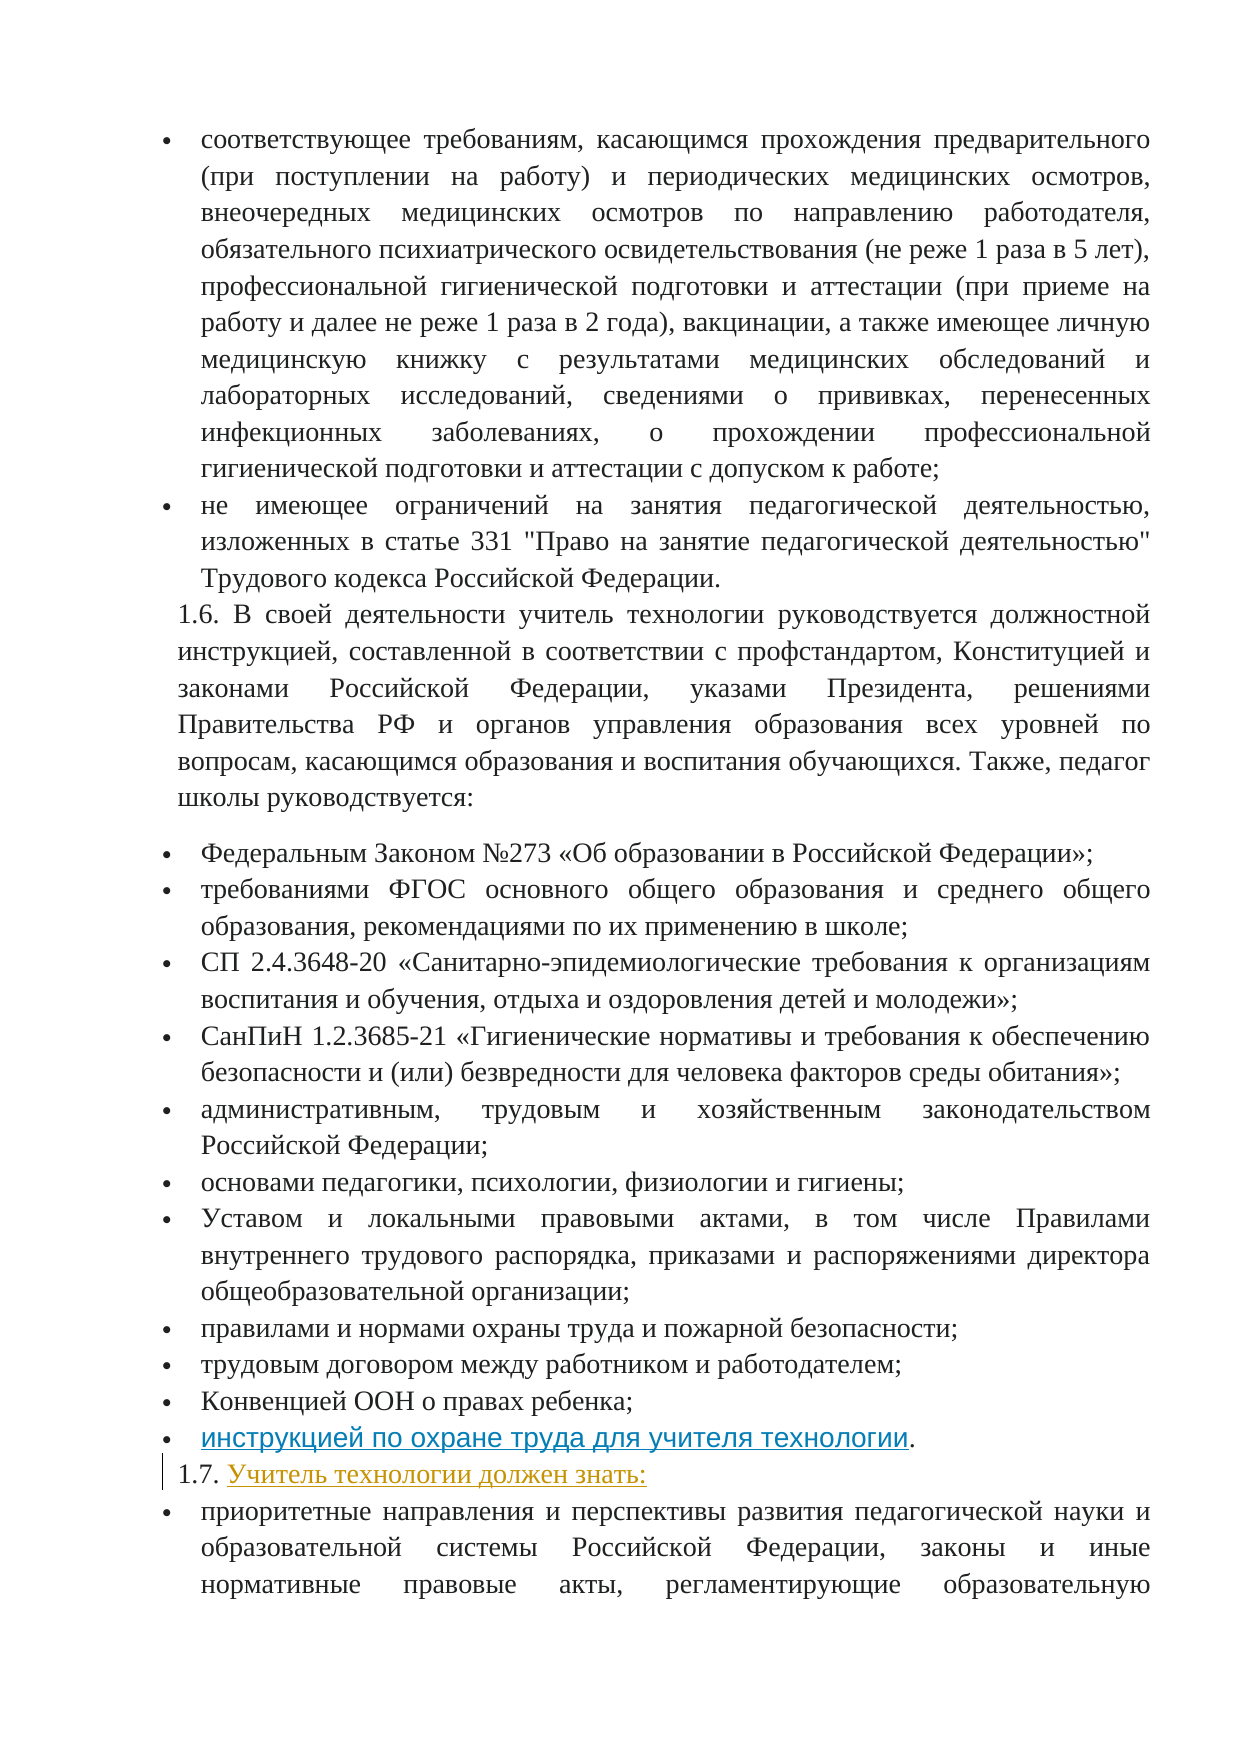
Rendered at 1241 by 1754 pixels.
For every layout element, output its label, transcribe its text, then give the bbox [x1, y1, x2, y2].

list административным, трудовым и хозяйственным законодательством Российской Федерации; [163, 1087, 1152, 1161]
list СанПиН 1.2.3685-21 «Гигиенические нормативы и требования к обеспечению безопасности и (или) безвредности для человека факторов среды обитания»; [163, 1014, 1152, 1087]
list инструкцией по охране труда для учителя технологии. [163, 1417, 1152, 1453]
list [163, 1490, 1152, 1599]
list правилами и нормами охраны труда и пожарной безопасности; [163, 1307, 1152, 1343]
list Конвенцией ООН о правах ребенка; [163, 1380, 1152, 1417]
list трудовым договором между работником и работодателем; [163, 1343, 1152, 1380]
list СП 2.4.3648-20 «Санитарно-эпидемиологические требования к организациям воспитания и обучения, отдыха и оздоровления детей и молодежи»; [163, 941, 1152, 1014]
list Уставом и локальными правовыми актами, в том числе Правилами внутреннего трудового распорядка, приказами и распоряжениями директора общеобразовательной организации; [163, 1197, 1152, 1307]
list требованиями ФГОС основного общего образования и среднего общего образования, рекомендациями по их применению в школе; [163, 868, 1152, 941]
text 1.7. [177, 1453, 1152, 1490]
list основами педагогики, психологии, физиологии и гигиены; [163, 1161, 1152, 1197]
list не имеющее ограничений на занятия педагогической деятельностью, изложенных в статье 331 "Право на занятие педагогической деятельностью" Трудового кодекса Российской Федерации. [163, 484, 1152, 593]
list Федеральным Законом №273 «Об образовании в Российской Федерации»; [163, 832, 1152, 868]
list соответствующее требованиям, касающимся прохождения предварительного (при поступлении на работу) и периодических медицинских осмотров, внеочередных медицинских осмотров по направлению работодателя, обязательного психиатрического освидетельствования (не реже 1 раза в 5 лет), профессиональной гигиенической подготовки и аттестации (при приеме на работу и далее не реже 1 раза в 2 года), вакцинации, а также имеющее личную медицинскую книжку с результатами медицинских обследований и лабораторных исследований, сведениями о прививках, перенесенных инфекционных заболеваниях, о прохождении профессиональной гигиенической подготовки и аттестации с допуском к работе; [163, 118, 1152, 484]
text 1.6. В своей деятельности учитель технологии руководствуется должностной инструкцией, составленной в соответствии с профстандартом, Конституцией и законами Российской Федерации, указами Президента, решениями Правительства РФ и органов управления образования всех уровней по вопросам, касающимся образования и воспитания обучающихся. Также, педагог школы руководствуется: [177, 593, 1152, 813]
